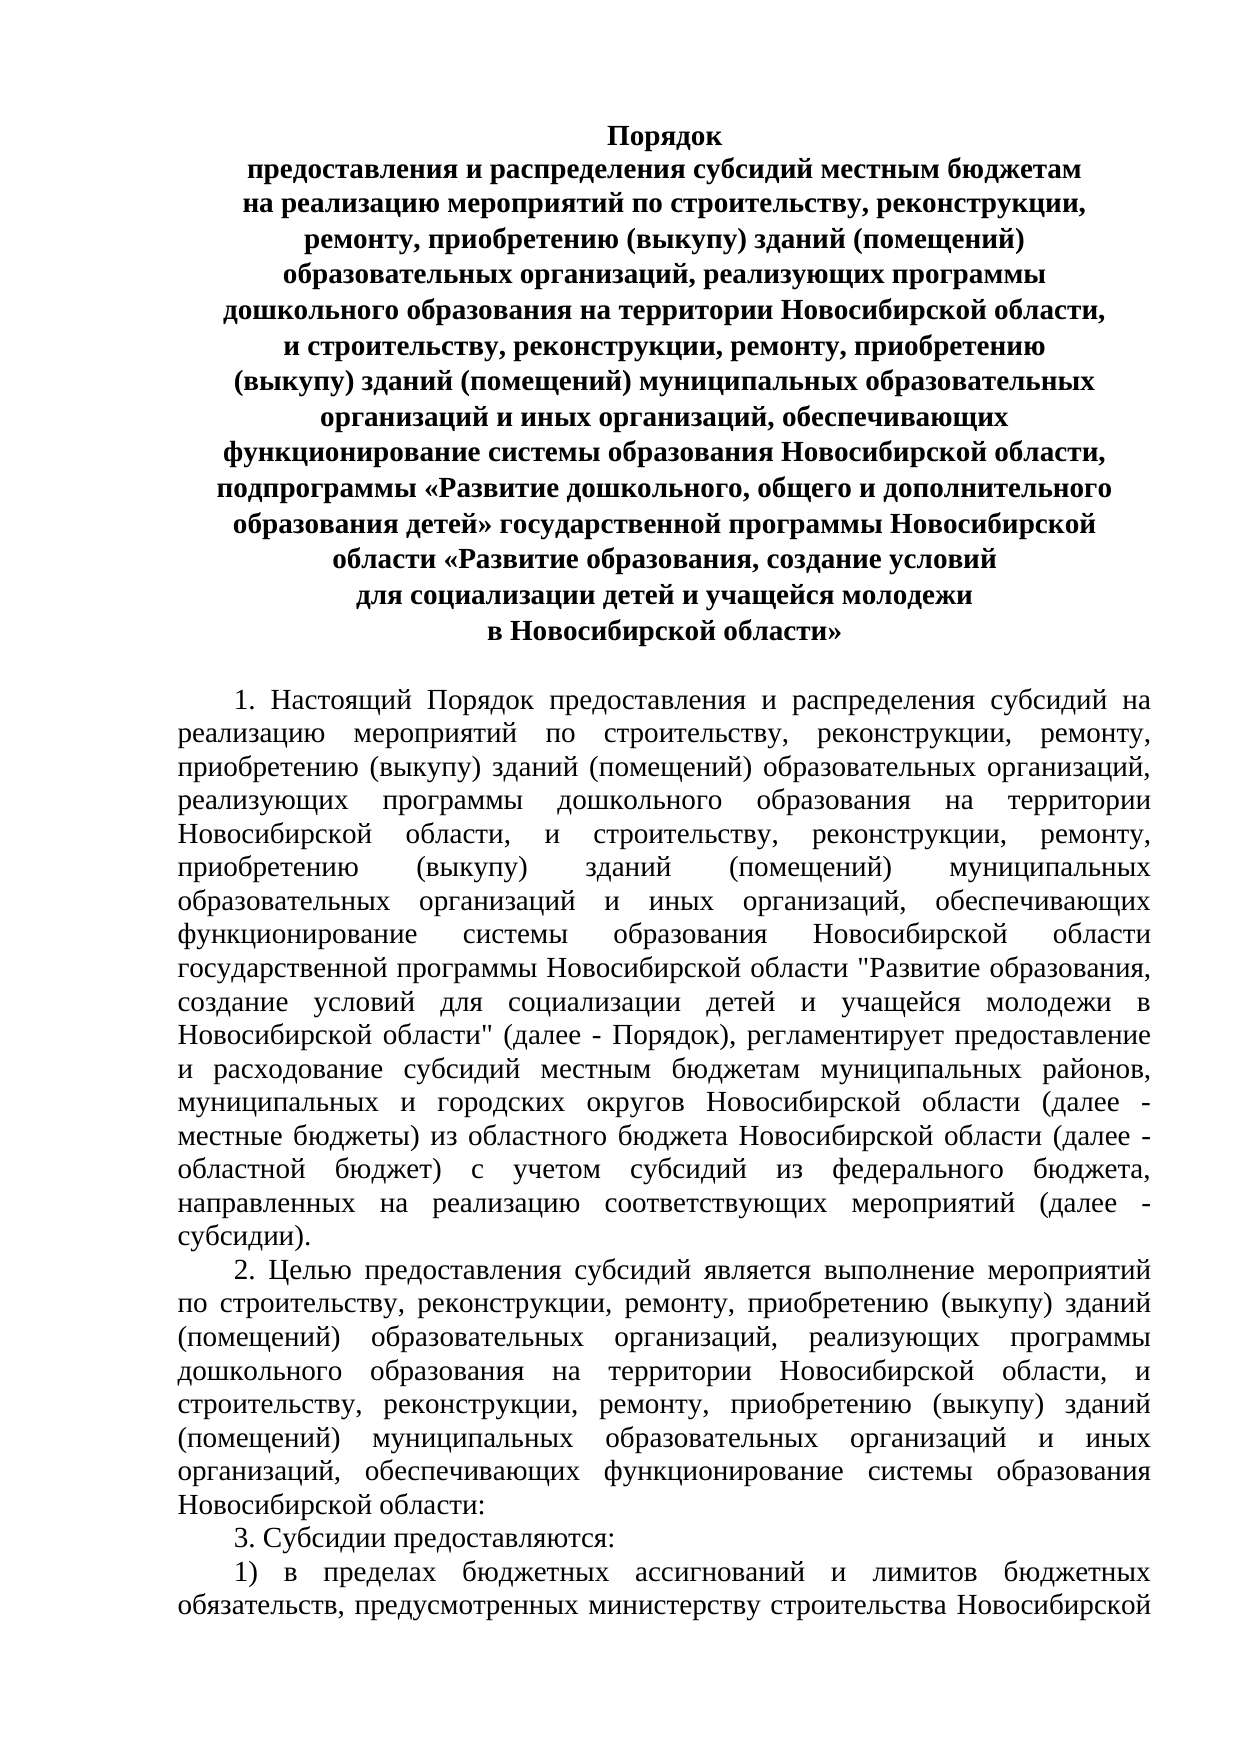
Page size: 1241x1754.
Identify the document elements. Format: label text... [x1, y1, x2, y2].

text образовательных организаций, реализующих программы [177, 256, 1152, 290]
text 2. Целью предоставления субсидий является выполнение мероприятий по строительству, реконструкции, ремонту, приобретению (выкупу) зданий (помещений) образовательных организаций, реализующих программы дошкольного образования на территории Новосибирской области, и строительству, реконструкции, ремонту, приобретению (выкупу) зданий (помещений) муниципальных образовательных организаций и иных организаций, обеспечивающих функционирование системы образования Новосибирской области: [177, 1252, 1152, 1520]
text на реализацию мероприятий по строительству, реконструкции, [177, 185, 1152, 219]
title предоставления и распределения субсидий местным бюджетам [177, 152, 1152, 185]
text дошкольного образования на территории Новосибирской области, [177, 292, 1152, 326]
text 1. Настоящий Порядок предоставления и распределения субсидий на реализацию мероприятий по строительству, реконструкции, ремонту, приобретению (выкупу) зданий (помещений) образовательных организаций, реализующих программы дошкольного образования на территории Новосибирской области, и строительству, реконструкции, ремонту, приобретению (выкупу) зданий (помещений) муниципальных образовательных организаций и иных организаций, обеспечивающих функционирование системы образования Новосибирской области государственной программы Новосибирской области "Развитие образования, создание условий для социализации детей и учащейся молодежи в Новосибирской области" (далее - Порядок), регламентирует предоставление и расходование субсидий местным бюджетам муниципальных районов, муниципальных и городских округов Новосибирской области (далее - местные бюджеты) из областного бюджета Новосибирской области (далее - областной бюджет) с учетом субсидий из федерального бюджета, направленных на реализацию соответствующих мероприятий (далее - субсидии). [177, 682, 1152, 1252]
title Порядок [177, 118, 1152, 152]
text образования детей» государственной программы Новосибирской [177, 506, 1152, 539]
text и строительству, реконструкции, ремонту, приобретению [177, 328, 1152, 361]
text для социализации детей и учащейся молодежи [177, 577, 1152, 611]
text организаций и иных организаций, обеспечивающих [177, 399, 1152, 432]
text 3. Субсидии предоставляются: [177, 1520, 1152, 1554]
text (выкупу) зданий (помещений) муниципальных образовательных [177, 363, 1152, 397]
text подпрограммы «Развитие дошкольного, общего и дополнительного [177, 470, 1152, 504]
text области «Развитие образования, создание условий [177, 541, 1152, 575]
text функционирование системы образования Новосибирской области, [177, 434, 1152, 468]
text в Новосибирской области» [177, 613, 1152, 646]
text ремонту, приобретению (выкупу) зданий (помещений) [177, 221, 1152, 254]
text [177, 1554, 1152, 1621]
